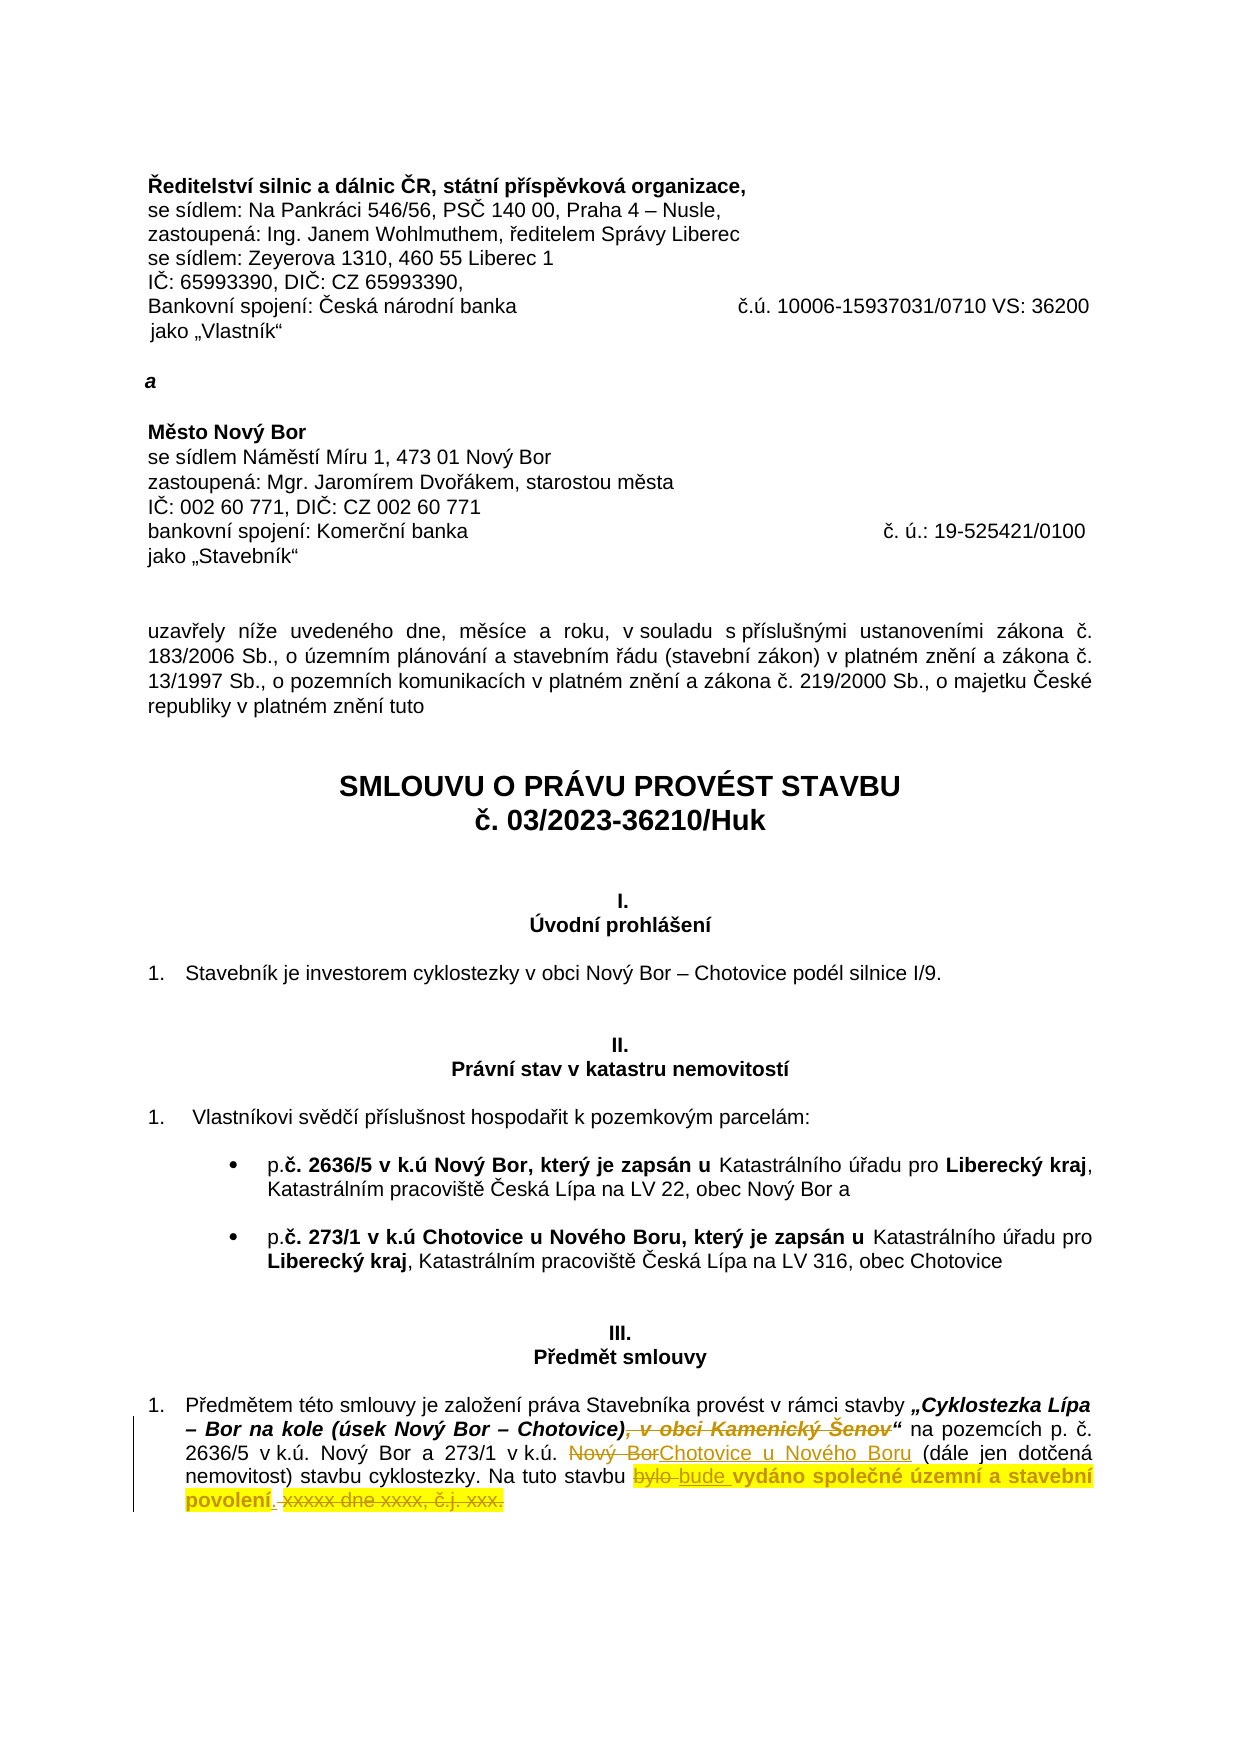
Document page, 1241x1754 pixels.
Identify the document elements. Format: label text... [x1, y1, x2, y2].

text IČ: 65993390, DIČ: CZ 65993390, [148, 270, 1093, 294]
text IČ: 002 60 771, DIČ: CZ 002 60 771 [148, 494, 1093, 519]
text I. [148, 889, 1093, 913]
title č. 03/2023-36210/Huk [148, 803, 1093, 836]
text Ředitelství silnic a dálnic ČR, státní příspěvková organizace, [148, 174, 1093, 198]
list p.č. 2636/5 v k.ú Nový Bor, který je zapsán u Katastrálního úřadu pro Liberecký kraj, Katastrálním pracoviště Česká Lípa na LV 22, obec Nový Bor a [229, 1153, 1093, 1201]
text uzavřely níže uvedeného dne, měsíce a roku, v souladu s příslušnými ustanoveními zákona č. 183/2006 Sb., o územním plánování a stavebním řádu (stavební zákon) v platném znění a zákona č. 13/1997 Sb., o pozemních komunikacích v platném znění a zákona č. 219/2000 Sb., o majetku České republiky v platném znění tuto [148, 618, 1093, 718]
list p.č. 273/1 v k.ú Chotovice u Nového Boru, který je zapsán u Katastrálního úřadu pro Liberecký kraj, Katastrálním pracoviště Česká Lípa na LV 316, obec Chotovice [229, 1225, 1093, 1273]
text Město Nový Bor [148, 419, 1093, 444]
text se sídlem: Na Pankráci 546/56, PSČ 140 00, Praha 4 – Nusle, [148, 198, 1093, 222]
text jako „Stavebník“ [148, 543, 1093, 568]
text Právní stav v katastru nemovitostí [148, 1057, 1093, 1081]
list a [144, 368, 1093, 393]
text se sídlem: Zeyerova 1310, 460 55 Liberec 1 [148, 246, 1093, 270]
list jako „Vlastník“ [144, 318, 1093, 343]
text III. [148, 1321, 1093, 1344]
text Úvodní prohlášení [148, 913, 1093, 937]
text 1. Stavebník je investorem cyklostezky v obci Nový Bor – Chotovice podél silnice I/9. [148, 961, 1093, 985]
text zastoupená: Ing. Janem Wohlmuthem, ředitelem Správy Liberec [148, 222, 1093, 246]
text se sídlem Náměstí Míru 1, 473 01 Nový Bor [148, 444, 1093, 469]
text II. [148, 1033, 1093, 1057]
list 1. Předmětem této smlouvy je založení práva Stavebníka provést v rámci stavby „Cyklostezka Lípa – Bor na kole (úsek Nový Bor – Chotovice)“ na pozemcích p. č. 2636/5 v k.ú. Nový Bor a 273/1 v k.ú. (dále jen dotčená nemovitost) stavbu cyklostezky. Na tuto stavbu vydáno společné územní a stavební povolení [148, 1392, 1093, 1512]
text zastoupená: Mgr. Jaromírem Dvořákem, starostou města [148, 469, 1093, 494]
text Bankovní spojení: Česká národní banka č.ú. 10006-15937031/0710 VS: 36200 [148, 294, 1093, 318]
list Vlastníkovi svědčí příslušnost hospodařit k pozemkovým parcelám: [148, 1105, 1093, 1129]
text Předmět smlouvy [148, 1344, 1093, 1368]
text bankovní spojení: Komerční banka č. ú.: 19-525421/0100 [148, 519, 1093, 543]
title SMLOUVU O PRÁVU PROVÉST STAVBU [148, 769, 1093, 803]
